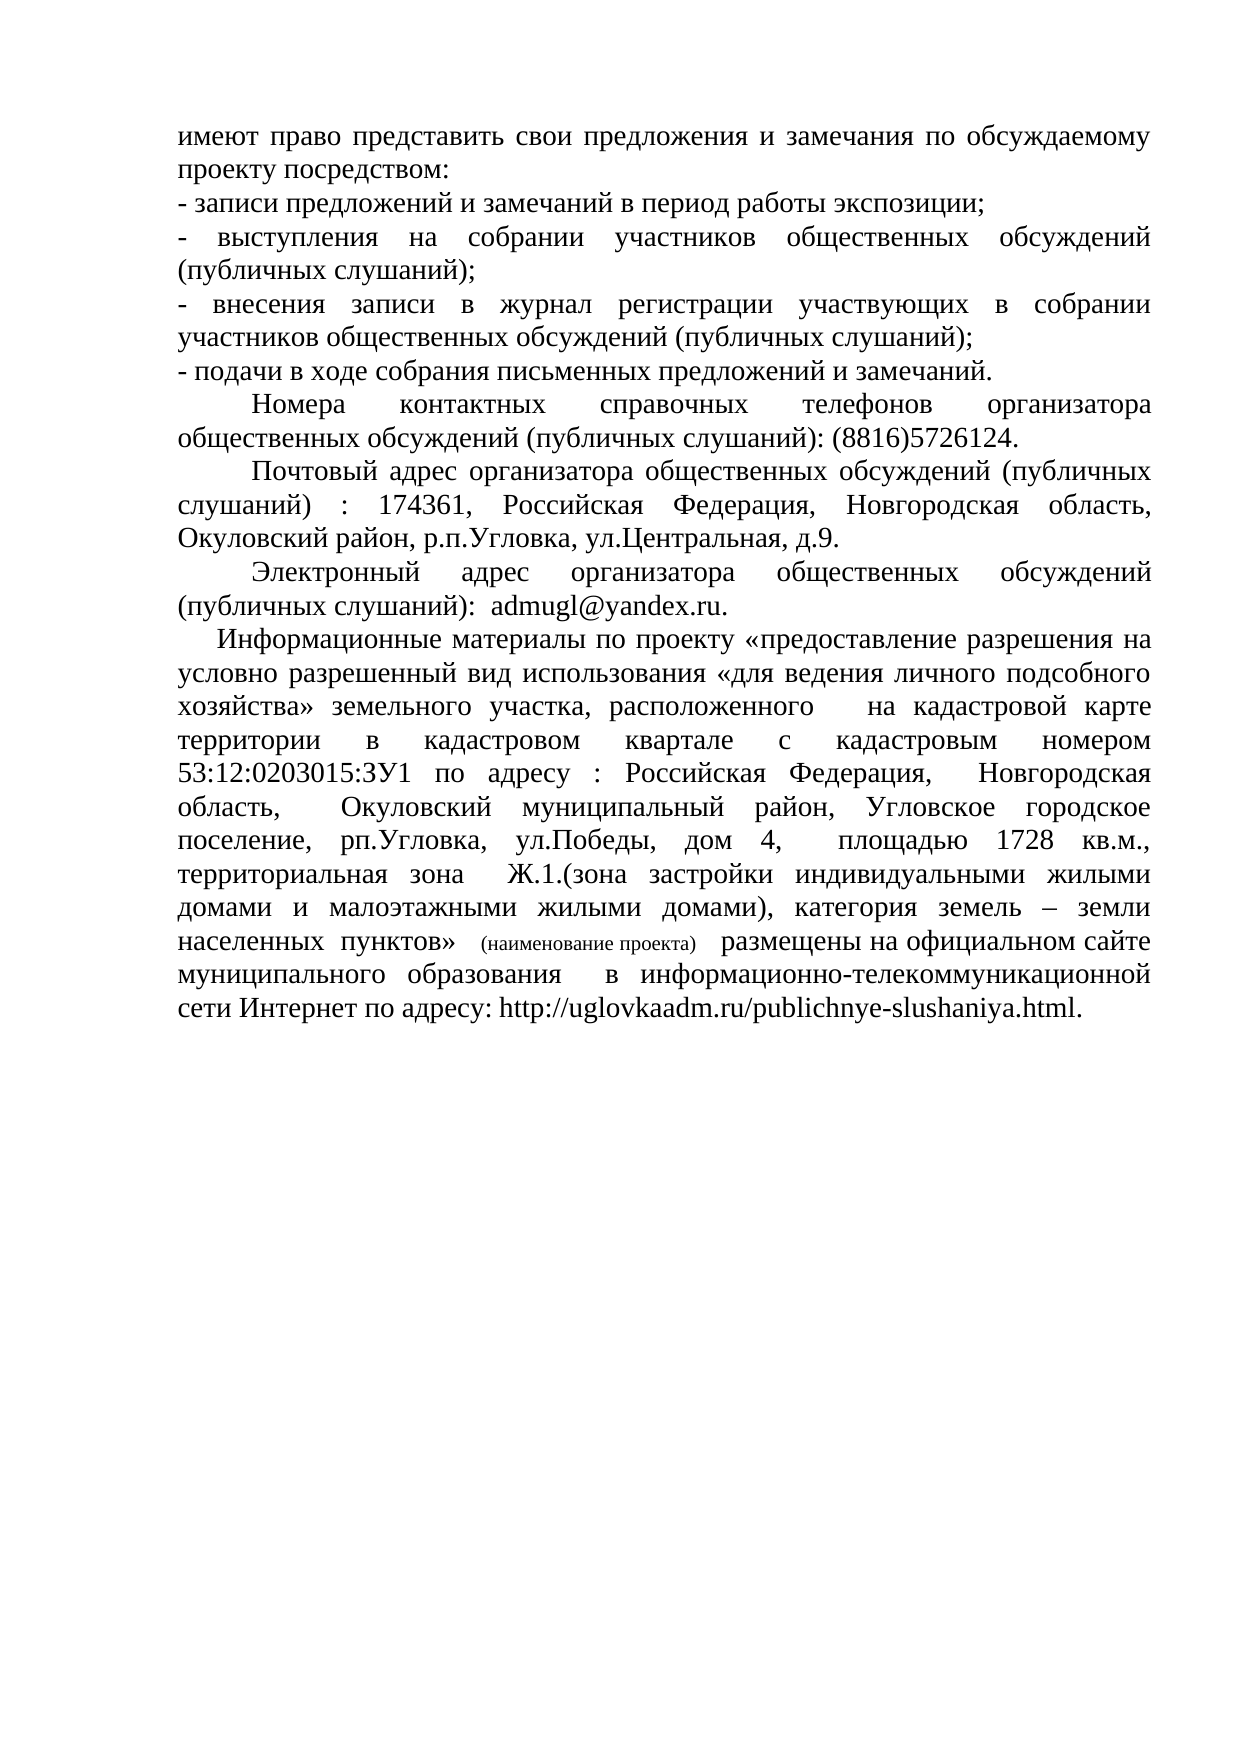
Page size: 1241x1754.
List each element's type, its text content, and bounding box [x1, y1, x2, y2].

text - подачи в ходе собрания письменных предложений и замечаний. [177, 353, 1152, 386]
text Электронный адрес организатора общественных обсуждений (публичных слушаний): admugl@yandex.ru. [177, 554, 1152, 621]
text - записи предложений и замечаний в период работы экспозиции; [177, 185, 1152, 219]
text Информационные материалы по проекту «предоставление разрешения на условно разрешенный вид использования «для ведения личного подсобного хозяйства» земельного участка, расположенного на кадастровой карте территории в кадастровом квартале с кадастровым номером 53:12:0203015:ЗУ1 по адресу : Российская Федерация, Новгородская область, Окуловский муниципальный район, Угловское городское поселение, рп.Угловка, ул.Победы, дом 4, площадью 1728 кв.м., территориальная зона Ж.1.(зона застройки индивидуальными жилыми домами и малоэтажными жилыми домами), категория земель – земли населенных пунктов» (наименование проекта) размещены на официальном сайте муниципального образования в информационно-телекоммуникационной сети Интернет по адресу: http://uglovkaadm.ru/publichnye-slushaniya.html. [177, 621, 1152, 1024]
text Номера контактных справочных телефонов организатора общественных обсуждений (публичных слушаний): (8816)5726124. [177, 386, 1152, 453]
text - выступления на собрании участников общественных обсуждений (публичных слушаний); [177, 219, 1152, 286]
text Почтовый адрес организатора общественных обсуждений (публичных слушаний) : 174361, Российская Федерация, Новгородская область, Окуловский район, р.п.Угловка, ул.Центральная, д.9. [177, 453, 1152, 554]
text - внесения записи в журнал регистрации участвующих в собрании участников общественных обсуждений (публичных слушаний); [177, 286, 1152, 353]
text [177, 118, 1152, 185]
